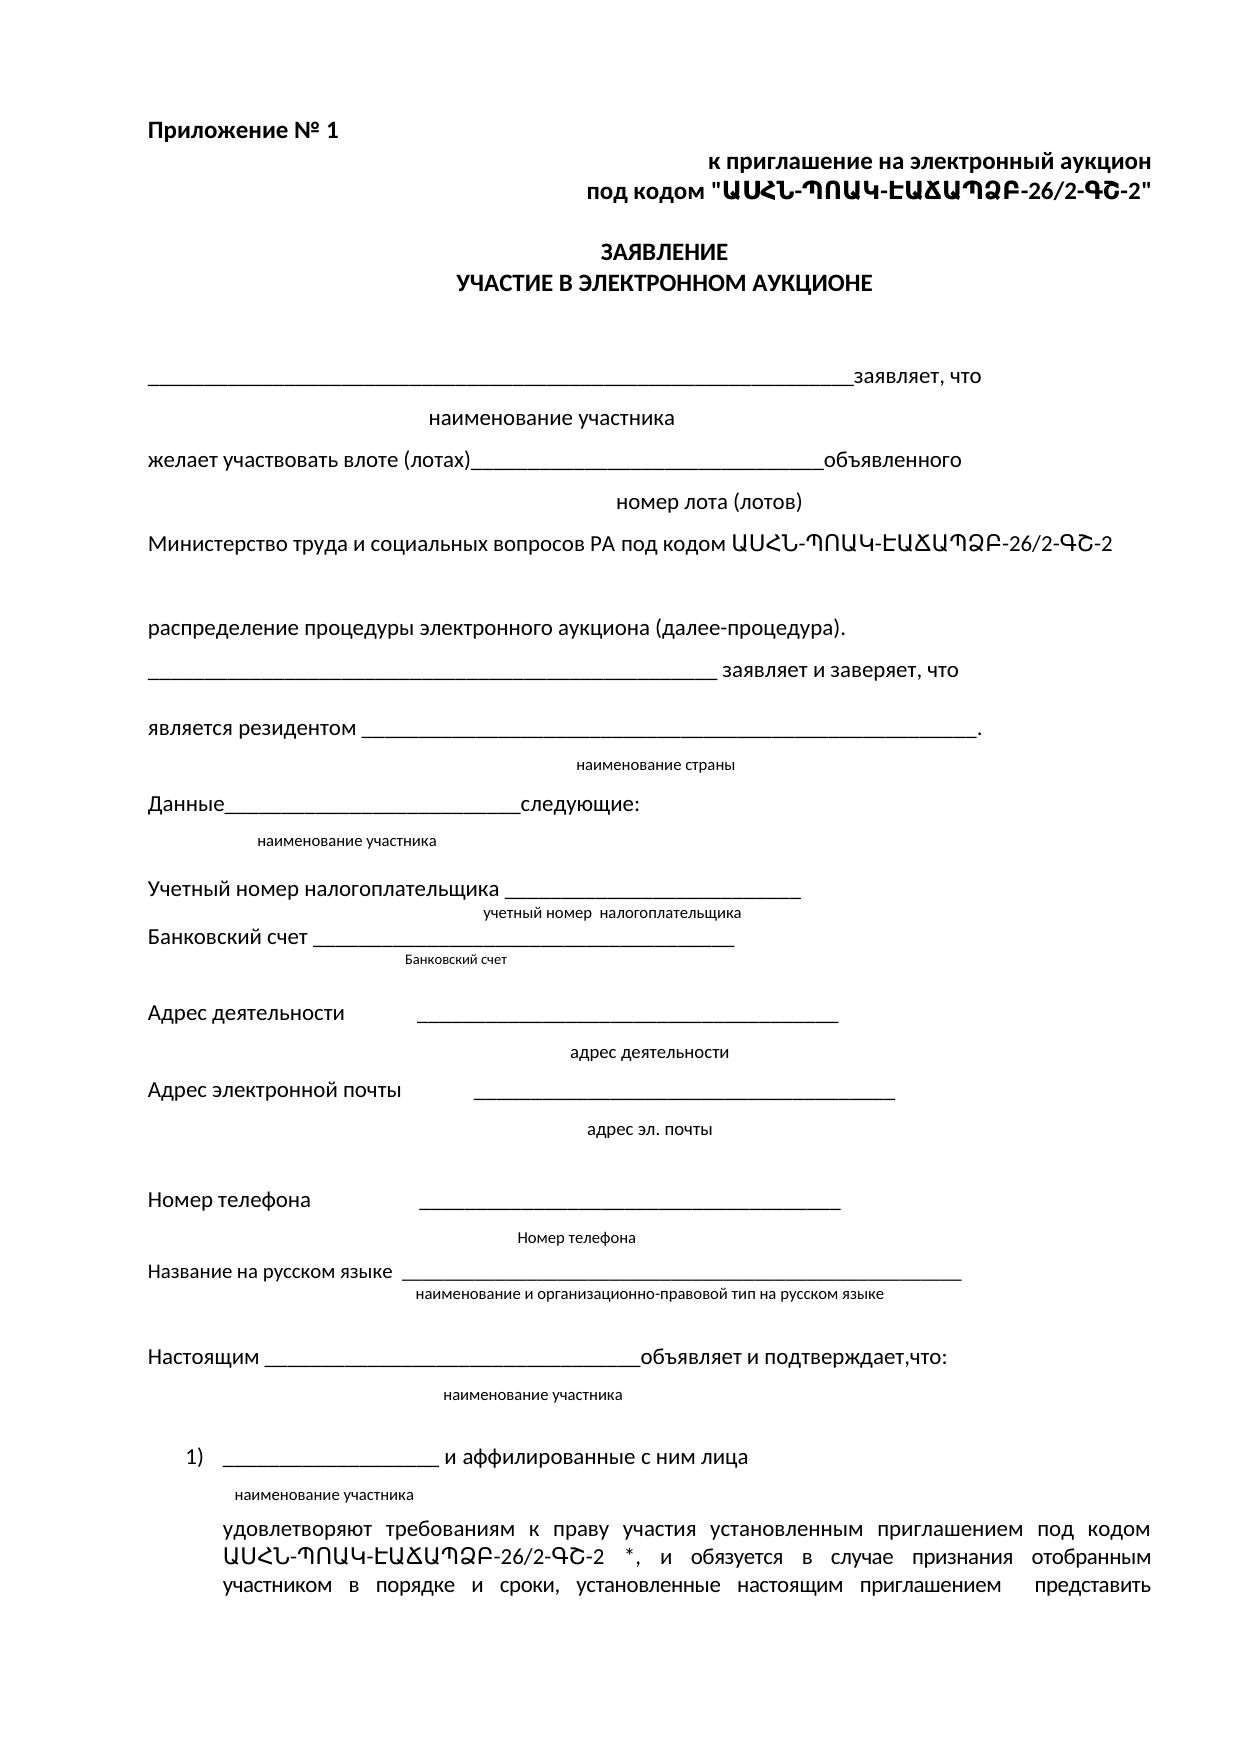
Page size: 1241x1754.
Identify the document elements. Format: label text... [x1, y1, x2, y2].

text наименование участника [148, 831, 1152, 851]
text ______________________________________________________________заявляет, что [148, 361, 1152, 389]
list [223, 1514, 1152, 1598]
text желает участвовать влоте (лотах)_______________________________объявленного [148, 445, 1152, 473]
text наименование участника [443, 1384, 1152, 1404]
text наименование и организационно-правовой тип на русском языке [148, 1283, 1152, 1304]
text Министерство труда и социальных вопросов РА под кодом ԱՍՀՆ-ՊՈԱԿ-ԷԱՃԱՊՁԲ-26/2-ԳՇ-2 [148, 529, 1152, 557]
text Номер телефона _____________________________________ [148, 1186, 1152, 1213]
text является резидентом ______________________________________________________. [148, 713, 1152, 741]
text ЗАЯВЛЕНИЕ [177, 237, 1152, 267]
text адрес эл. почты [148, 1117, 1152, 1140]
text наименование участника [148, 1484, 1152, 1504]
text под кодом "ԱՍՀՆ-ՊՈԱԿ-ԷԱՃԱՊՁԲ-26/2-ԳՇ-2" [177, 176, 1152, 206]
text Данные__________________________следующие: [148, 789, 1152, 817]
text 2.4 На этапе аукциона участник представляет сниженные ценовые предложения в порядке, установленном пунктом 2.2 части 2 настоящего приглашения, без необходимости загрузки новых документов в систему. Приложение № 1 [148, 86, 1152, 145]
text Адрес деятельности _____________________________________ [148, 998, 1152, 1026]
text адрес деятельности [148, 1040, 1152, 1063]
text к приглашение на электронный аукцион [177, 145, 1152, 176]
text Номер телефона [517, 1227, 1152, 1248]
text Название на русском языке ______________________________________________________ [148, 1258, 1152, 1283]
text Адрес электронной почты _____________________________________ [148, 1075, 1152, 1103]
text распределение процедуры электронного аукциона (далее-процедура). [148, 613, 1152, 641]
text УЧАСТИЕ В ЭЛЕКТРОННОМ АУКЦИОНЕ [177, 267, 1152, 298]
text Учетный номер налогоплательщика __________________________ [148, 874, 1152, 902]
text Банковский счет _____________________________________ [148, 922, 1152, 950]
text номер лота (лотов) [606, 487, 1152, 515]
list ___________________ и аффилированные с ним лица [185, 1442, 1152, 1470]
text наименование участника [428, 403, 1152, 431]
text учетный номер налогоплательщика [148, 902, 1152, 922]
text Банковский счет [148, 950, 1152, 968]
text Настоящим _________________________________объявляет и подтверждает,что: [148, 1342, 1152, 1370]
text наименование страны [576, 754, 1152, 775]
text __________________________________________________ заявляет и заверяет, что [148, 655, 1152, 683]
